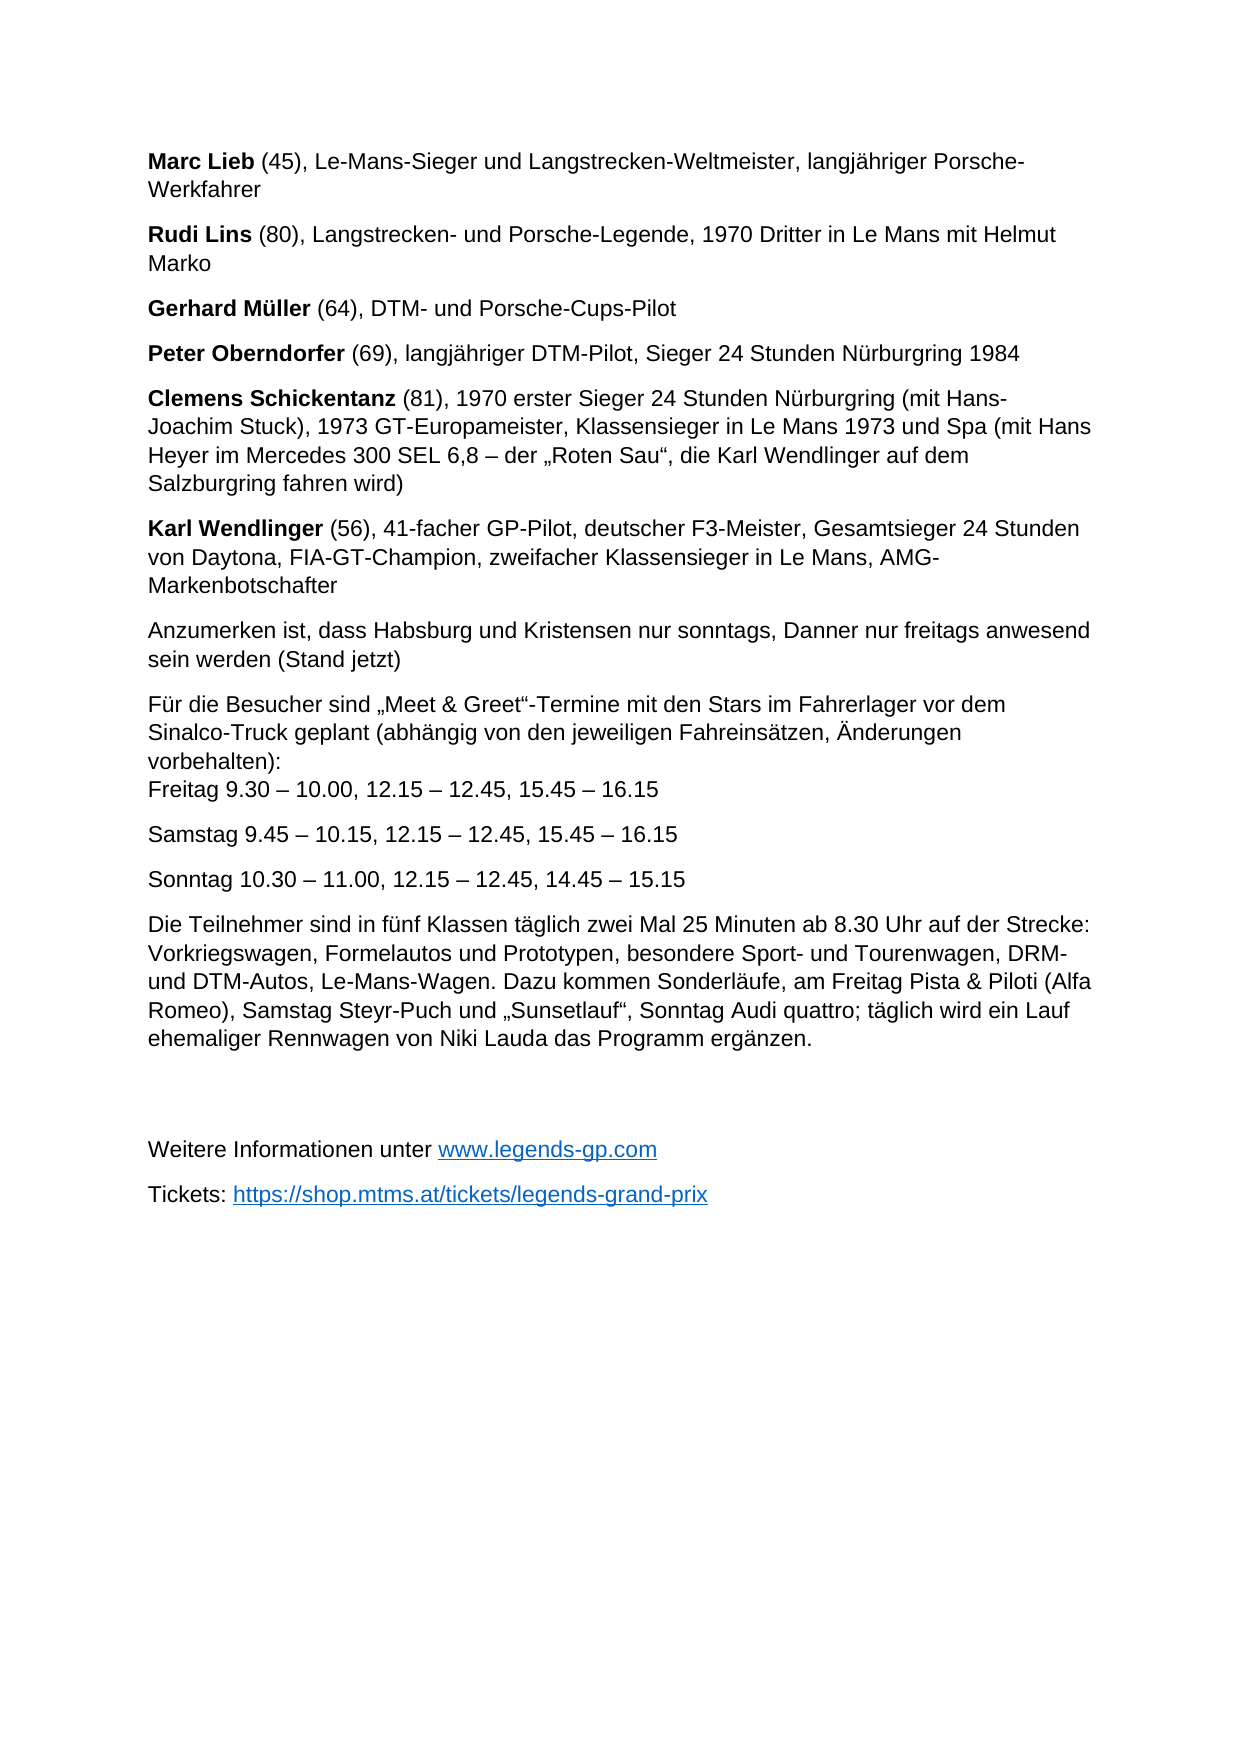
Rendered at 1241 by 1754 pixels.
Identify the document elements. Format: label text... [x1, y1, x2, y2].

text Rudi Lins (80), Langstrecken- und Porsche-Legende, 1970 Dritter in Le Mans mit Helmut Marko [148, 221, 1093, 276]
text Sonntag 10.30 – 11.00, 12.15 – 12.45, 14.45 – 15.15 [148, 866, 1093, 893]
text Peter Oberndorfer (69), langjähriger DTM-Pilot, Sieger 24 Stunden Nürburgring 1984 [148, 340, 1093, 366]
text Tickets: https://shop.mtms.at/tickets/legends-grand-prix [148, 1181, 1093, 1208]
text Die Teilnehmer sind in fünf Klassen täglich zwei Mal 25 Minuten ab 8.30 Uhr auf der Strecke: Vorkriegswagen, Formelautos und Prototypen, besondere Sport- und Tourenwagen, DRM- und DTM-Autos, Le-Mans-Wagen. Dazu kommen Sonderläufe, am Freitag Pista & Piloti (Alfa Romeo), Samstag Steyr-Puch und „Sunsetlauf“, Sonntag Audi quattro; täglich wird ein Lauf ehemaliger Rennwagen von Niki Lauda das Programm ergänzen. [148, 911, 1093, 1117]
text Gerhard Müller (64), DTM- und Porsche-Cups-Pilot [148, 295, 1093, 321]
text Anzumerken ist, dass Habsburg und Kristensen nur sonntags, Danner nur freitags anwesend sein werden (Stand jetzt) [148, 617, 1093, 672]
text Marc Lieb (45), Le-Mans-Sieger und Langstrecken-Weltmeister, langjähriger Porsche-Werkfahrer [148, 148, 1093, 202]
text Clemens Schickentanz (81), 1970 erster Sieger 24 Stunden Nürburgring (mit Hans-Joachim Stuck), 1973 GT-Europameister, Klassensieger in Le Mans 1973 und Spa (mit Hans Heyer im Mercedes 300 SEL 6,8 – der „Roten Sau“, die Karl Wendlinger auf dem Salzburgring fahren wird) [148, 385, 1093, 497]
text Samstag 9.45 – 10.15, 12.15 – 12.45, 15.45 – 16.15 [148, 821, 1093, 848]
text Weitere Informationen unter www.legends-gp.com [148, 1136, 1093, 1162]
text Für die Besucher sind „Meet & Greet“-Termine mit den Stars im Fahrerlager vor dem Sinalco-Truck geplant (abhängig von den jeweiligen Fahreinsätzen, Änderungen vorbehalten): Freitag 9.30 – 10.00, 12.15 – 12.45, 15.45 – 16.15 [148, 691, 1093, 802]
text Karl Wendlinger (56), 41-facher GP-Pilot, deutscher F3-Meister, Gesamtsieger 24 Stunden von Daytona, FIA-GT-Champion, zweifacher Klassensieger in Le Mans, AMG-Markenbotschafter [148, 515, 1093, 598]
